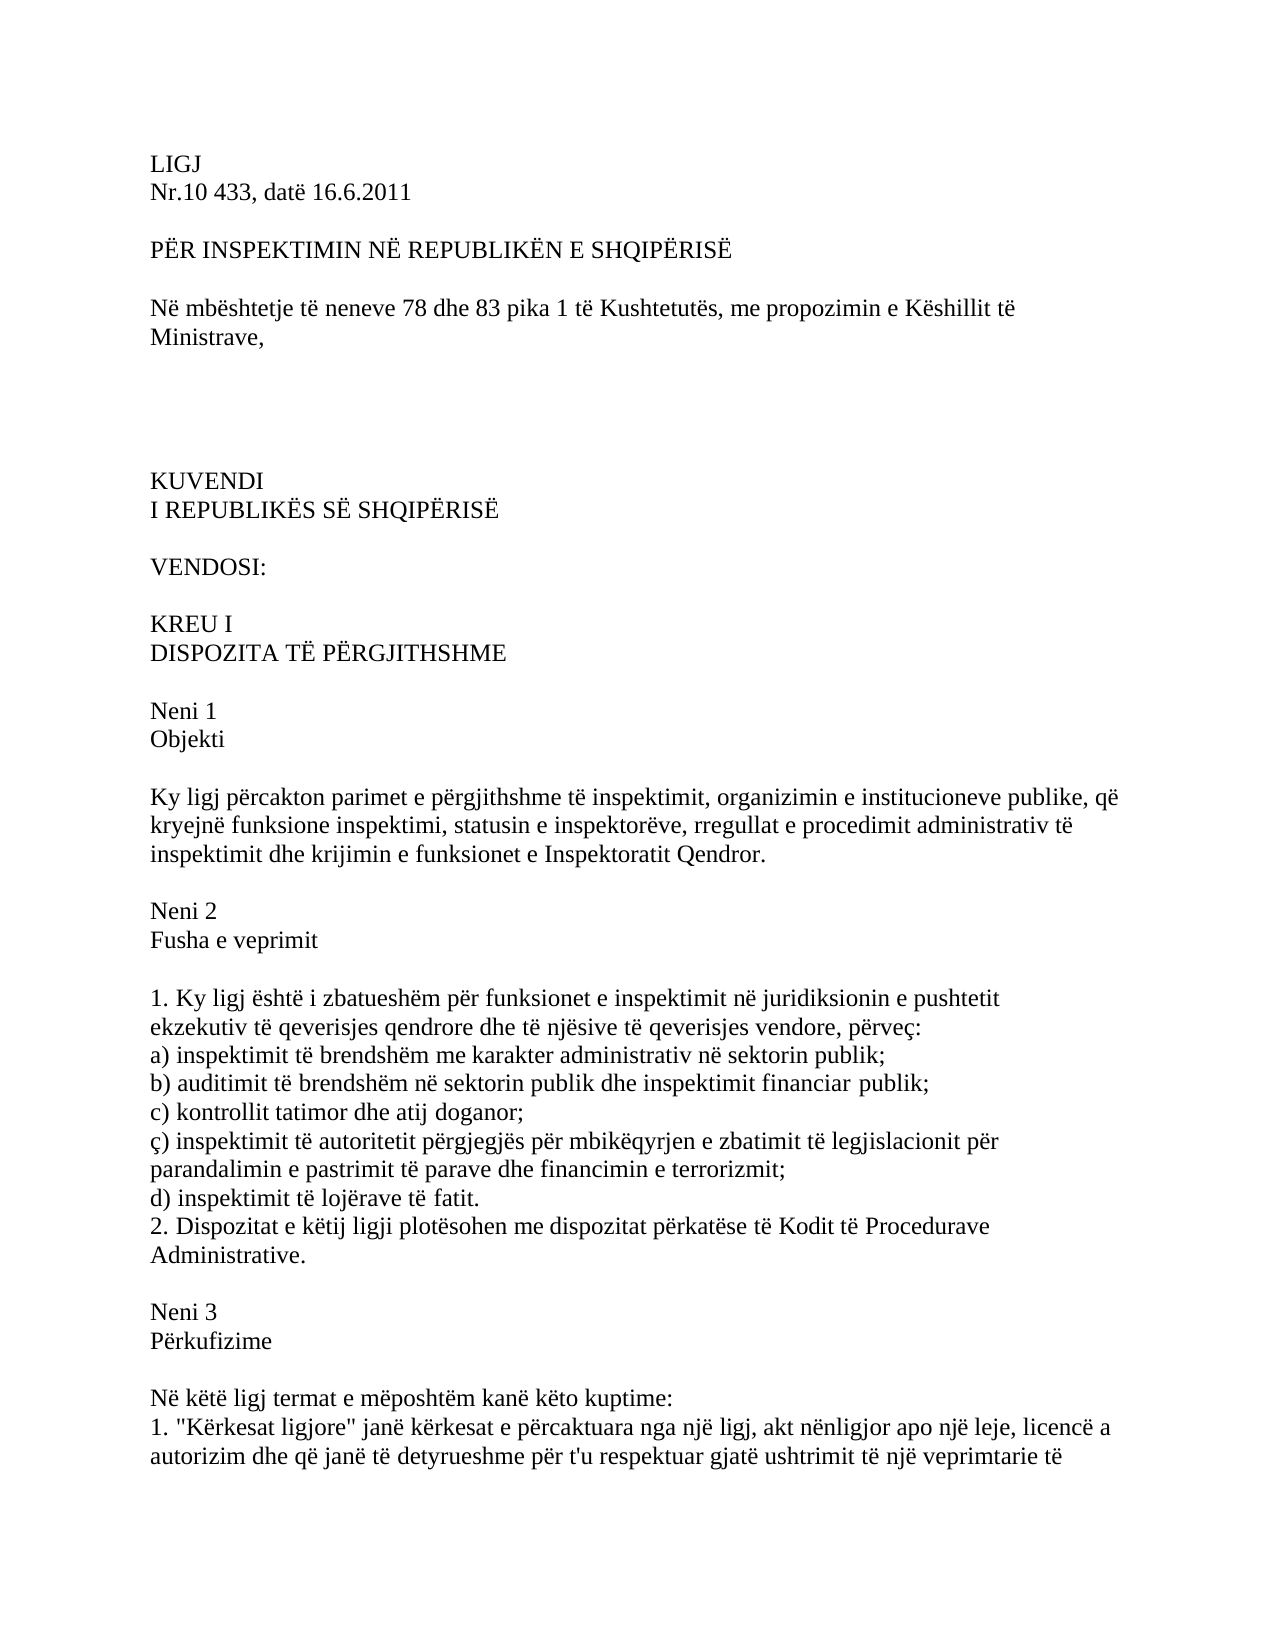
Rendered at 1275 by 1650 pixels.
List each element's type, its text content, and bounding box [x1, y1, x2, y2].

text I REPUBLIKËS SË SHQIPËRISË VENDOSI: [150, 495, 501, 581]
text Ky ligj përcakton parimet e përgjithshme të inspektimit, organizimin e institucioneve publike, që kryejnë funksione inspektimi, statusin e inspektorëve, rregullat e procedimit administrativ të inspektimit dhe krijimin e funksionet e Inspektoratit Qendror. [150, 782, 1135, 868]
text KREU I [150, 610, 1135, 638]
text Neni 2 [150, 897, 1135, 926]
text DISPOZITA TË PËRGJITHSHME [150, 638, 1135, 667]
text PËR INSPEKTIMIN NË REPUBLIKËN E SHQIPËRISË [150, 235, 1135, 264]
text Neni 1 Objekti [150, 696, 227, 753]
list inspektimit të lojërave të fatit. [150, 1183, 1135, 1212]
text Në mbështetje të neneve 78 dhe 83 pika 1 të Kushtetutës, me propozimin e Këshillit të Ministrave, [150, 293, 1124, 350]
list auditimit të brendshëm në sektorin publik dhe inspektimit financiar publik; [150, 1069, 1135, 1098]
list inspektimit të brendshëm me karakter administrativ në sektorin publik; [150, 1041, 1135, 1069]
list Ky ligj është i zbatueshëm për funksionet e inspektimit në juridiksionin e pushtetit ekzekutiv të qeverisjes qendrore dhe të njësive të qeverisjes vendore, përveç: [150, 983, 1103, 1041]
list Dispozitat e këtij ligji plotësohen me dispozitat përkatëse të Kodit të Procedurave Administrative. [150, 1212, 990, 1269]
text LIGJ [150, 149, 1135, 178]
text ç) inspektimit të autoritetit përgjegjës për mbikëqyrjen e zbatimit të legjislacionit për parandalimin e pastrimit të parave dhe financimin e terrorizmit; [150, 1127, 1124, 1183]
list "Kërkesat ligjore" janë kërkesat e përcaktuara nga një ligj, akt nënligjor apo një leje, licencë a autorizim dhe që janë të detyrueshme për t'u respektuar gjatë ushtrimit të një veprimtarie të [150, 1412, 1112, 1470]
text KUVENDI [150, 466, 1135, 494]
text Neni 3 Përkufizime [150, 1297, 301, 1355]
list kontrollit tatimor dhe atij doganor; [150, 1098, 1135, 1126]
text Nr.10 433, datë 16.6.2011 [150, 178, 1135, 206]
text Fusha e veprimit [150, 926, 1135, 954]
text Në këtë ligj termat e mëposhtëm kanë këto kuptime: [150, 1383, 1135, 1412]
